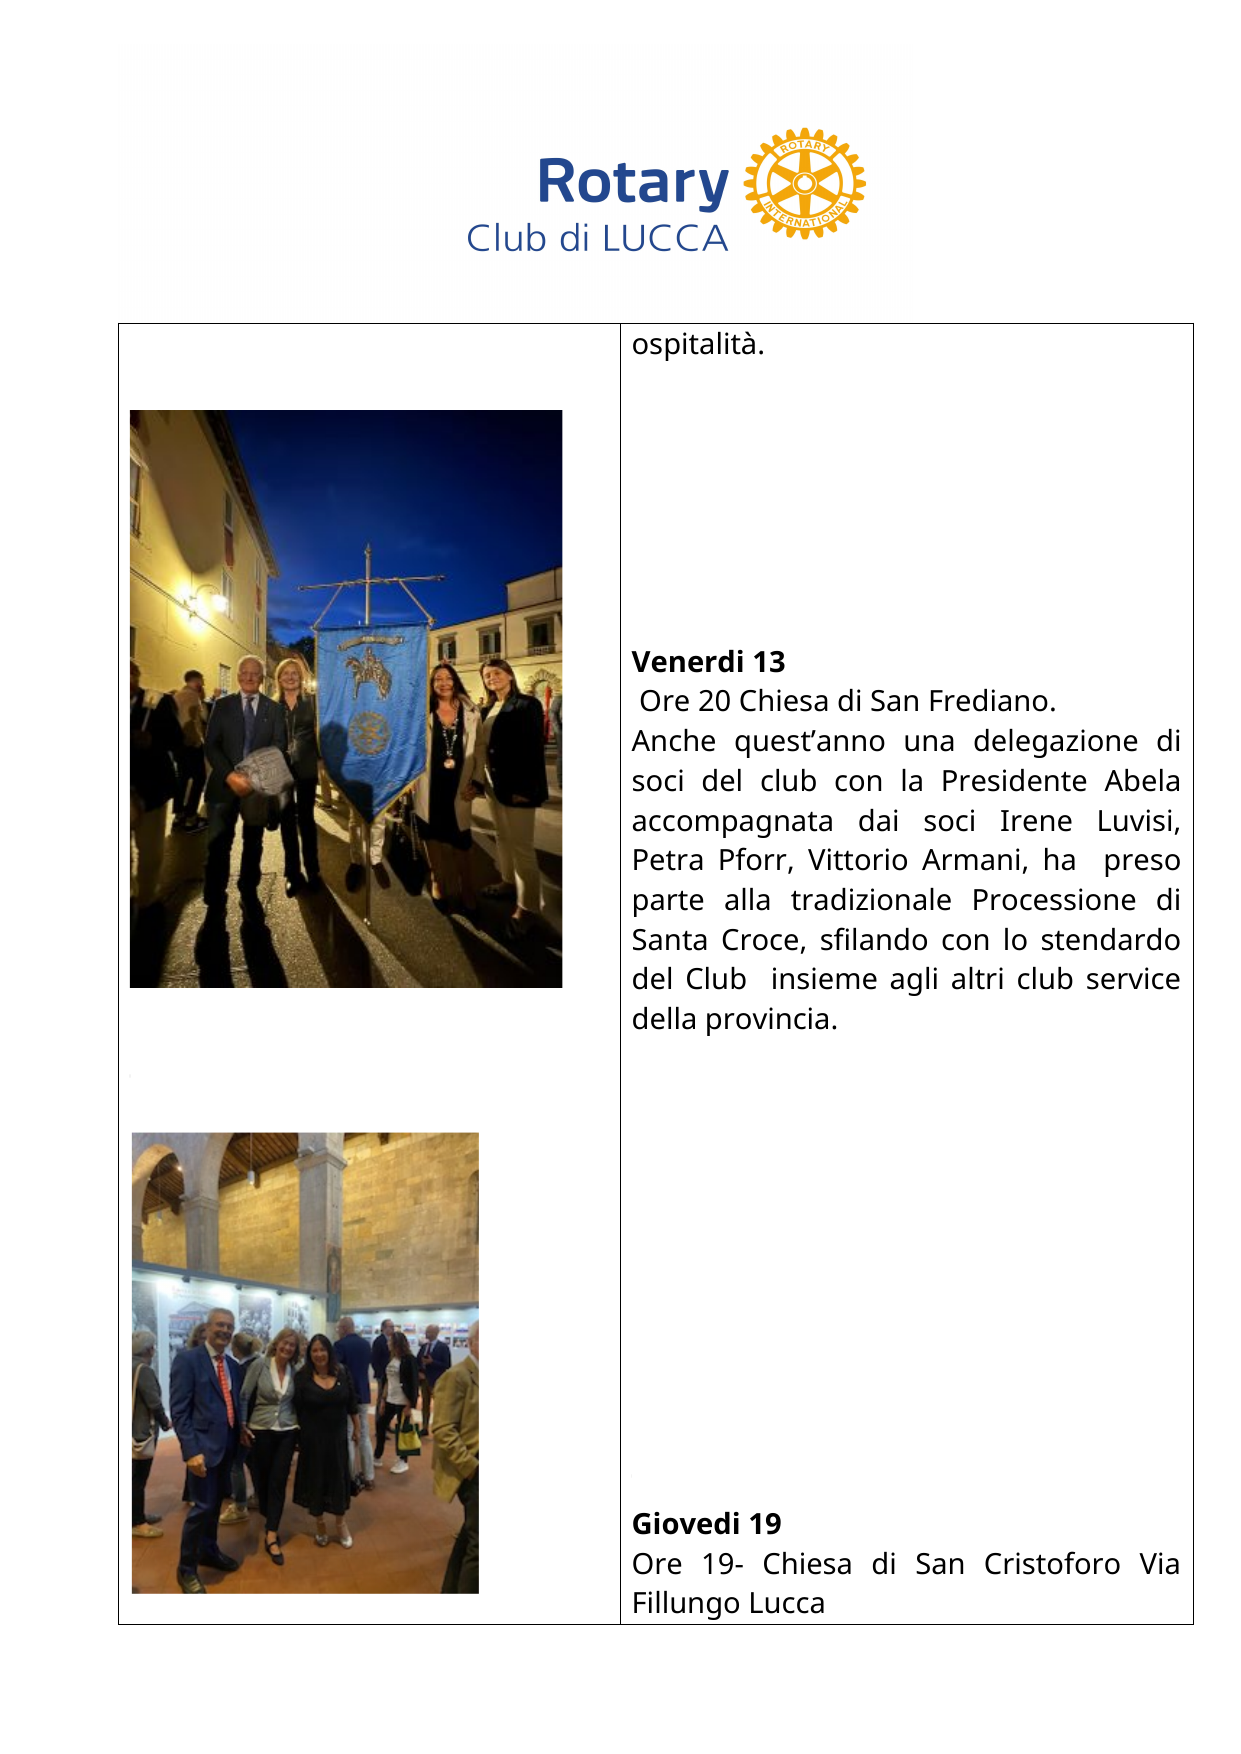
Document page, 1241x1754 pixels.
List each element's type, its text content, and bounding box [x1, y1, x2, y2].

picture [132, 1133, 479, 1593]
picture [118, 44, 914, 323]
table_header Mese di Settembre . [119, 324, 620, 1623]
picture [129, 410, 563, 988]
